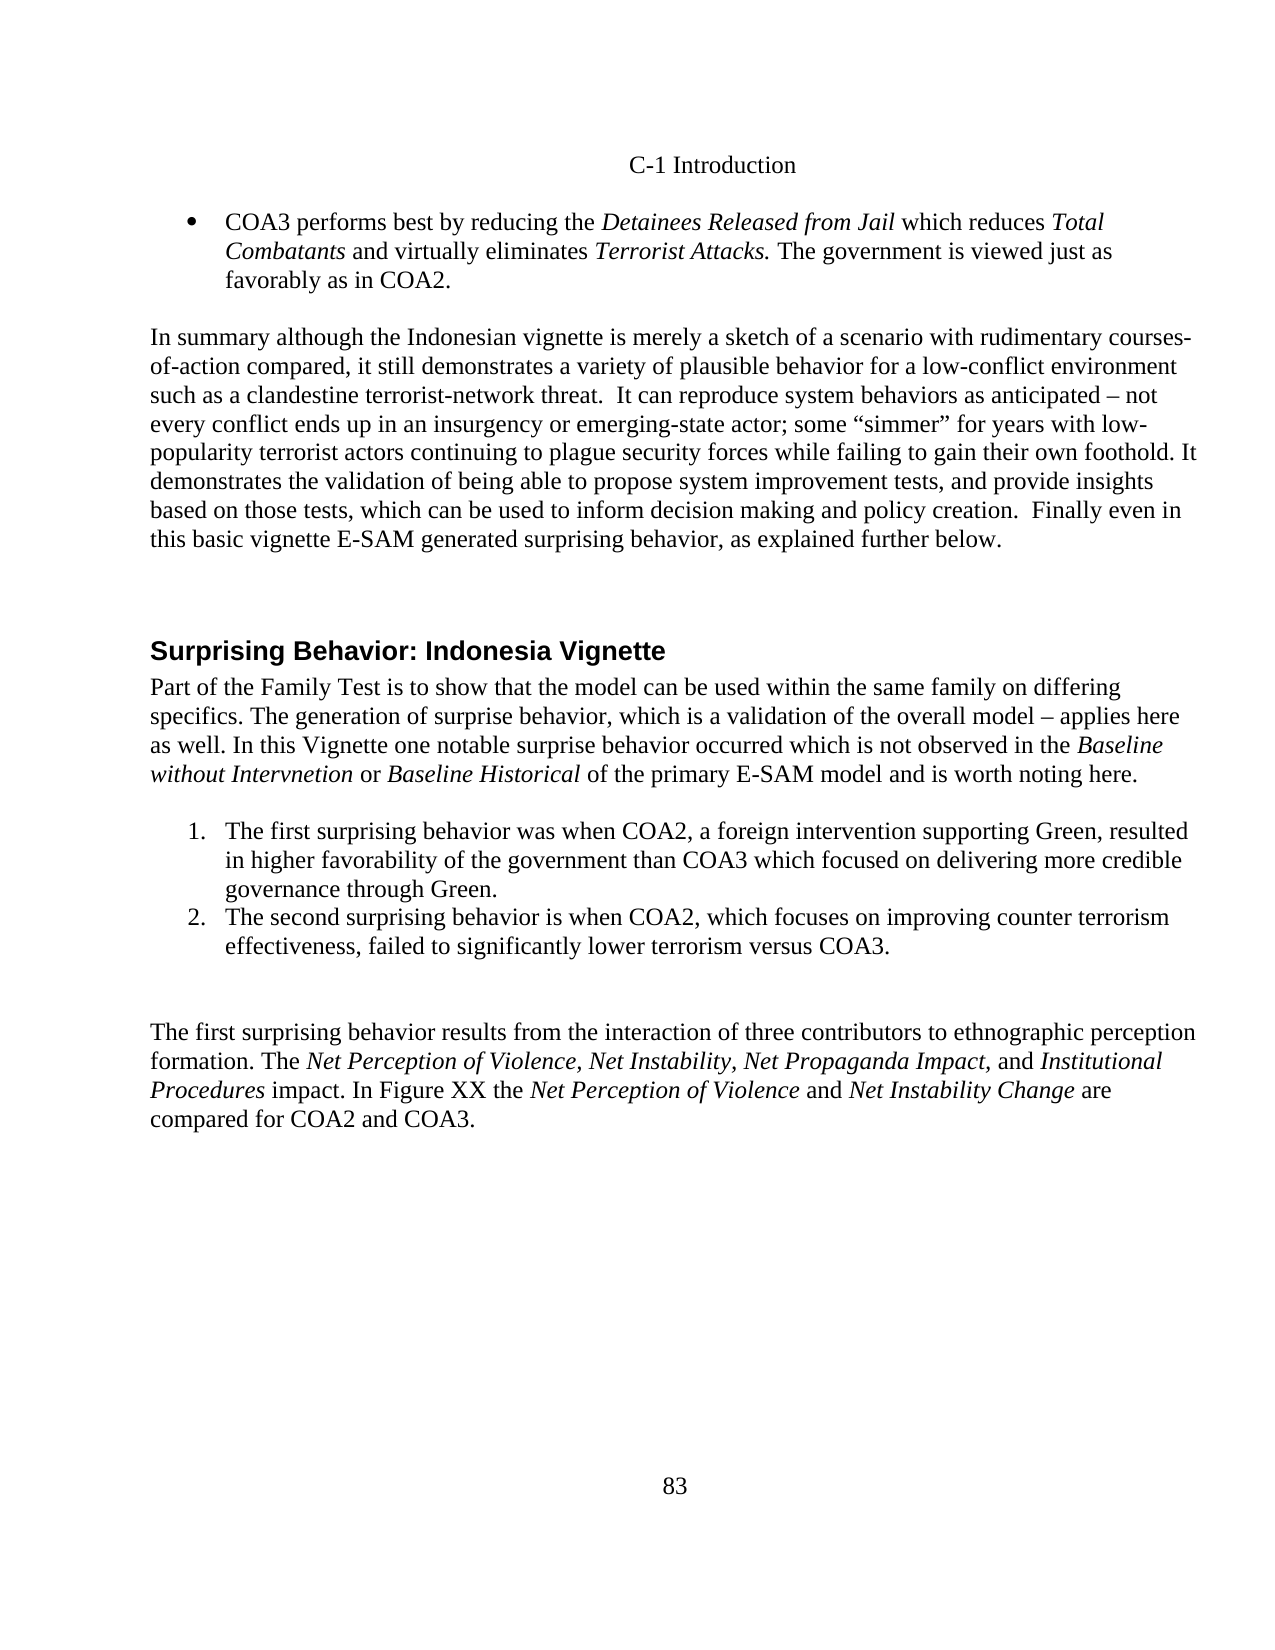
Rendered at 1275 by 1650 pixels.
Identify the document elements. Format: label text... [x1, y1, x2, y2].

list The first surprising behavior was when COA2, a foreign intervention supporting Green, resulted in higher favorability of the government than COA3 which focused on delivering more credible governance through Green. [187, 816, 1200, 902]
subtitle Surprising Behavior: Indonesia Vignette [150, 635, 1200, 666]
text In summary although the Indonesian vignette is merely a sketch of a scenario with rudimentary courses-of-action compared, it still demonstrates a variety of plausible behavior for a low-conflict environment such as a clandestine terrorist-network threat. It can reproduce system behaviors as anticipated – not every conflict ends up in an insurgency or emerging-state actor; some “simmer” for years with low-popularity terrorist actors continuing to plague security forces while failing to gain their own foothold. It demonstrates the validation of being able to propose system improvement tests, and provide insights based on those tests, which can be used to inform decision making and policy creation. Finally even in this basic vignette E-SAM generated surprising behavior, as explained further below. [150, 322, 1200, 552]
text The first surprising behavior results from the interaction of three contributors to ethnographic perception formation. The Net Perception of Violence, Net Instability, Net Propaganda Impact, and Institutional Procedures impact. In Figure XX the Net Perception of Violence and Net Instability Change are compared for COA2 and COA3. [150, 989, 1200, 1132]
list COA3 performs best by reducing the Detainees Released from Jail which reduces Total Combatants and virtually eliminates Terrorist Attacks. The government is viewed just as favorably as in COA2. [187, 207, 1200, 294]
list The second surprising behavior is when COA2, which focuses on improving counter terrorism effectiveness, failed to significantly lower terrorism versus COA3. [187, 902, 1200, 960]
text Part of the Family Test is to show that the model can be used within the same family on differing specifics. The generation of surprise behavior, which is a validation of the overall model – applies here as well. In this Vignette one notable surprise behavior occurred which is not observed in the Baseline without Intervnetion or Baseline Historical of the primary E-SAM model and is worth noting here. [150, 672, 1200, 787]
